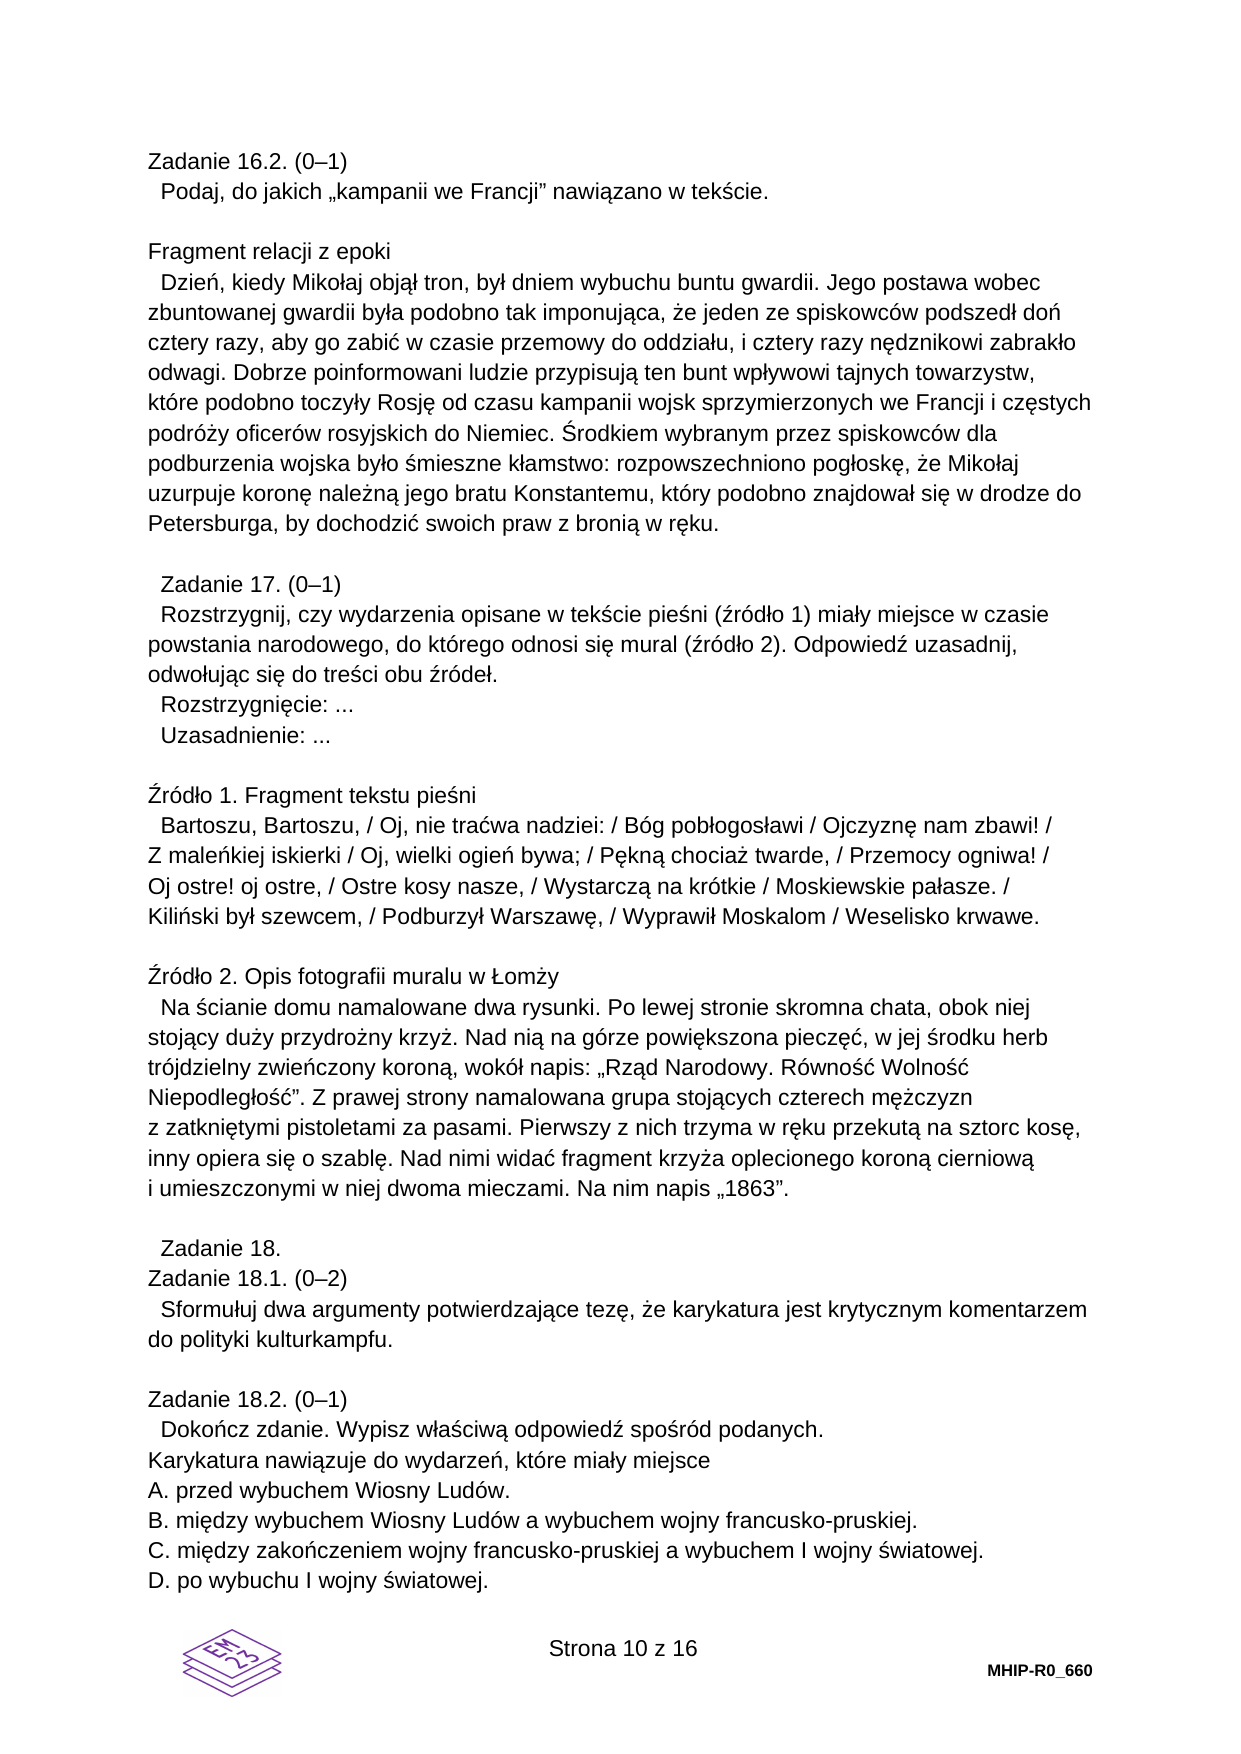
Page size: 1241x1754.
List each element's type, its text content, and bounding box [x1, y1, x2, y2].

picture [182, 1629, 282, 1697]
text Zadanie 17. (0–1) [148, 571, 1093, 597]
text Zadanie 18.1. (0–2) [148, 1265, 1093, 1292]
text Sformułuj dwa argumenty potwierdzające tezę, że karykatura jest krytycznym komentarzem do polityki kulturkampfu. [148, 1296, 1093, 1352]
text Źródło 1. Fragment tekstu pieśni [148, 782, 1093, 808]
text Zadanie 18. [148, 1235, 1093, 1261]
text A. przed wybuchem Wiosny Ludów. [148, 1477, 1093, 1503]
text B. między wybuchem Wiosny Ludów a wybuchem wojny francusko-pruskiej. [148, 1507, 1093, 1533]
text Zadanie 18.2. (0–1) [148, 1386, 1093, 1412]
text Karykatura nawiązuje do wydarzeń, które miały miejsce [148, 1447, 1093, 1473]
text Podaj, do jakich „kampanii we Francji” nawiązano w tekście. [148, 178, 1093, 204]
text Oj ostre! oj ostre, / Ostre kosy nasze, / Wystarczą na krótkie / Moskiewskie pałasze. / [148, 873, 1093, 899]
text Rozstrzygnij, czy wydarzenia opisane w tekście pieśni (źródło 1) miały miejsce w czasie powstania narodowego, do którego odnosi się mural (źródło 2). Odpowiedź uzasadnij, odwołując się do treści obu źródeł. [148, 601, 1093, 687]
text Dokończ zdanie. Wypisz właściwą odpowiedź spośród podanych. [148, 1416, 1093, 1443]
text Kiliński był szewcem, / Podburzył Warszawę, / Wyprawił Moskalom / Weselisko krwawe. [148, 903, 1093, 929]
text Źródło 2. Opis fotografii muralu w Łomży [148, 963, 1093, 989]
text Fragment relacji z epoki [148, 238, 1093, 264]
text C. między zakończeniem wojny francusko-pruskiej a wybuchem I wojny światowej. [148, 1537, 1093, 1563]
text Z maleńkiej iskierki / Oj, wielki ogień bywa; / Pękną chociaż twarde, / Przemocy ogniwa! / [148, 842, 1093, 869]
text Bartoszu, Bartoszu, / Oj, nie traćwa nadziei: / Bóg pobłogosławi / Ojczyznę nam zbawi! / [148, 812, 1093, 838]
text D. po wybuchu I wojny światowej. [148, 1567, 1093, 1594]
text Dzień, kiedy Mikołaj objął tron, był dniem wybuchu buntu gwardii. Jego postawa wobec zbuntowanej gwardii była podobno tak imponująca, że jeden ze spiskowców podszedł doń cztery razy, aby go zabić w czasie przemowy do oddziału, i cztery razy nędznikowi zabrakło odwagi. Dobrze poinformowani ludzie przypisują ten bunt wpływowi tajnych towarzystw, które podobno toczyły Rosję od czasu kampanii wojsk sprzymierzonych we Francji i częstych podróży oficerów rosyjskich do Niemiec. Środkiem wybranym przez spiskowców dla podburzenia wojska było śmieszne kłamstwo: rozpowszechniono pogłoskę, że Mikołaj uzurpuje koronę należną jego bratu Konstantemu, który podobno znajdował się w drodze do Petersburga, by dochodzić swoich praw z bronią w ręku. [148, 268, 1093, 536]
text Na ścianie domu namalowane dwa rysunki. Po lewej stronie skromna chata, obok niej stojący duży przydrożny krzyż. Nad nią na górze powiększona pieczęć, w jej środku herb trójdzielny zwieńczony koroną, wokół napis: „Rząd Narodowy. Równość Wolność Niepodległość”. Z prawej strony namalowana grupa stojących czterech mężczyzn z zatkniętymi pistoletami za pasami. Pierwszy z nich trzyma w ręku przekutą na sztorc kosę, inny opiera się o szablę. Nad nimi widać fragment krzyża oplecionego koroną cierniową i umieszczonymi w niej dwoma mieczami. Na nim napis „1863”. [148, 993, 1093, 1201]
text Zadanie 16.2. (0–1) [148, 148, 1093, 174]
text Uzasadnienie: ... [148, 722, 1093, 748]
text Rozstrzygnięcie: ... [148, 691, 1093, 718]
